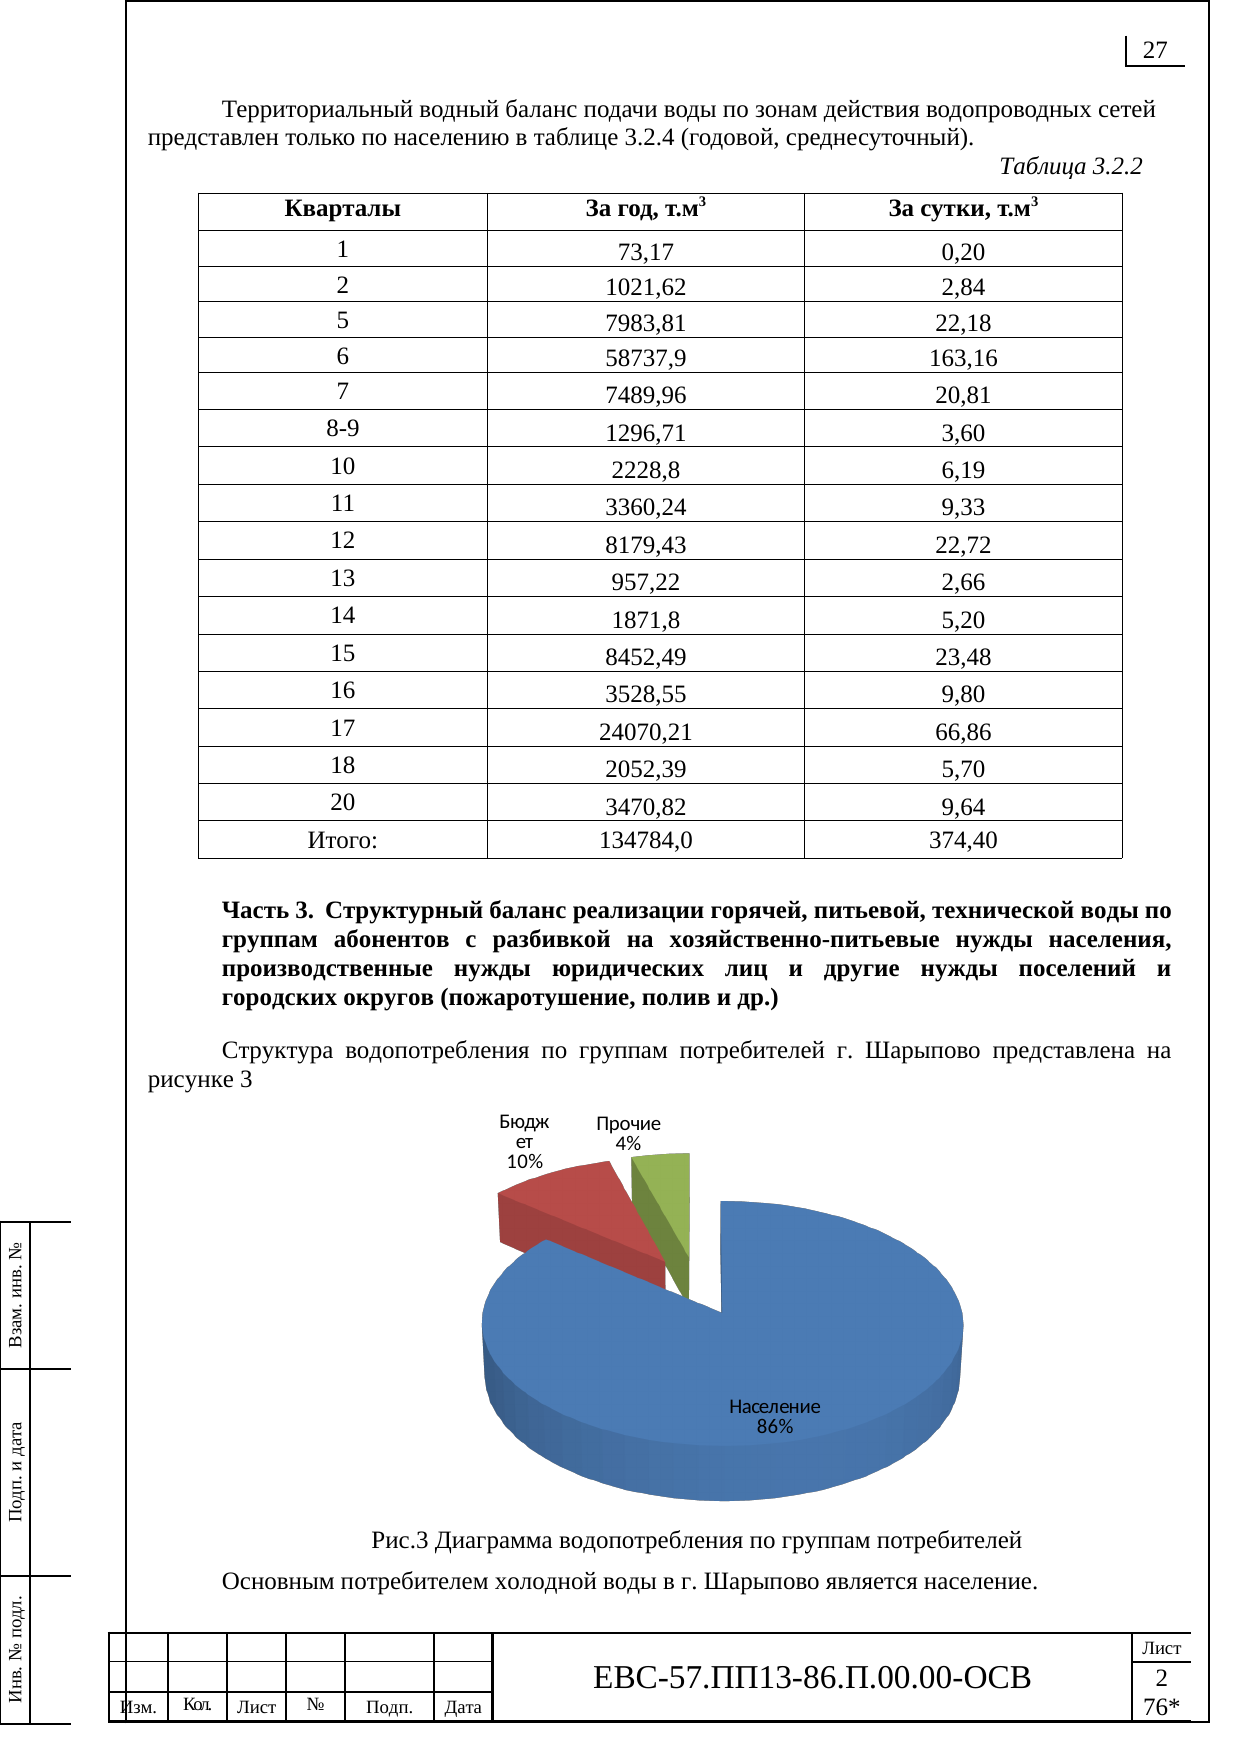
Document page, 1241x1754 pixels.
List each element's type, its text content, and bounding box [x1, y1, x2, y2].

table_cell 8-9 [199, 410, 487, 446]
list Таблица 3.2.2 [177, 151, 1143, 180]
table_cell 73,17 [488, 231, 804, 266]
table_cell 2,84 [805, 267, 1122, 301]
table_cell 9,64 [805, 784, 1122, 820]
table_cell 3,60 [805, 410, 1122, 446]
table_cell 24070,21 [488, 709, 804, 746]
table_cell 16 [199, 672, 487, 708]
table_cell 163,16 [805, 338, 1122, 372]
table_cell 3528,55 [488, 672, 804, 708]
table_cell 18 [199, 747, 487, 783]
table_cell 7489,96 [488, 373, 804, 409]
table_cell 3470,82 [488, 784, 804, 820]
table_cell 1871,8 [488, 597, 804, 633]
table_cell 20 [199, 784, 487, 820]
table_cell 5,70 [805, 747, 1122, 783]
table_cell 8452,49 [488, 635, 804, 671]
table_cell 13 [199, 560, 487, 596]
text Основным потребителем холодной воды в г. Шарыпово является население. [148, 1566, 1172, 1595]
table_cell 15 [199, 635, 487, 671]
table_cell 2,66 [805, 560, 1122, 596]
table_cell 1 [199, 231, 487, 266]
table_cell 5,20 [805, 597, 1122, 633]
table_cell 957,22 [488, 560, 804, 596]
text Территориальный водный баланс подачи воды по зонам действия водопроводных сетей представлен только по населению в таблице 3.2.4 (годовой, среднесуточный). [148, 94, 1172, 151]
table_cell 1021,62 [488, 267, 804, 301]
table_cell 11 [199, 485, 487, 521]
table_cell 9,33 [805, 485, 1122, 521]
table_header За сутки, т.м3 [805, 194, 1122, 230]
table_cell 2052,39 [488, 747, 804, 783]
table_cell 7 [199, 373, 487, 409]
table_cell 2 [199, 267, 487, 301]
table_cell 6 [199, 338, 487, 372]
table_cell 20,81 [805, 373, 1122, 409]
table_cell 3360,24 [488, 485, 804, 521]
table_cell 6,19 [805, 447, 1122, 484]
table_header За год, т.м3 [488, 194, 804, 230]
text Рис.3 Диаграмма водопотребления по группам потребителей [148, 1525, 1172, 1554]
table_cell 8179,43 [488, 522, 804, 559]
text Структура водопотребления по группам потребителей г. Шарыпово представлена на рисунке 3 [148, 1036, 1172, 1093]
table_cell 22,18 [805, 302, 1122, 337]
table_cell 5 [199, 302, 487, 337]
table_cell 58737,9 [488, 338, 804, 372]
table_cell 10 [199, 447, 487, 484]
subtitle Структурный баланс реализации горячей, питьевой, технической воды по группам абонентов с разбивкой на хозяйственно-питьевые нужды населения, производственные нужды юридических лиц и другие нужды поселений и городских округов (пожаротушение, полив и др.) [222, 217, 1172, 1011]
table_cell 7983,81 [488, 302, 804, 337]
table_cell 23,48 [805, 635, 1122, 671]
table_cell 12 [199, 522, 487, 559]
table_cell 17 [199, 709, 487, 746]
table_cell 2228,8 [488, 447, 804, 484]
table_cell 0,20 [805, 231, 1122, 266]
table_cell 22,72 [805, 522, 1122, 559]
table_cell Итого: [199, 821, 487, 858]
table_cell 66,86 [805, 709, 1122, 746]
table_cell 9,80 [805, 672, 1122, 708]
table_cell 134784,0 [488, 821, 804, 858]
table_cell 1296,71 [488, 410, 804, 446]
table_header Кварталы [199, 194, 487, 230]
table_cell 374,40 [805, 821, 1122, 858]
table_cell 14 [199, 597, 487, 633]
